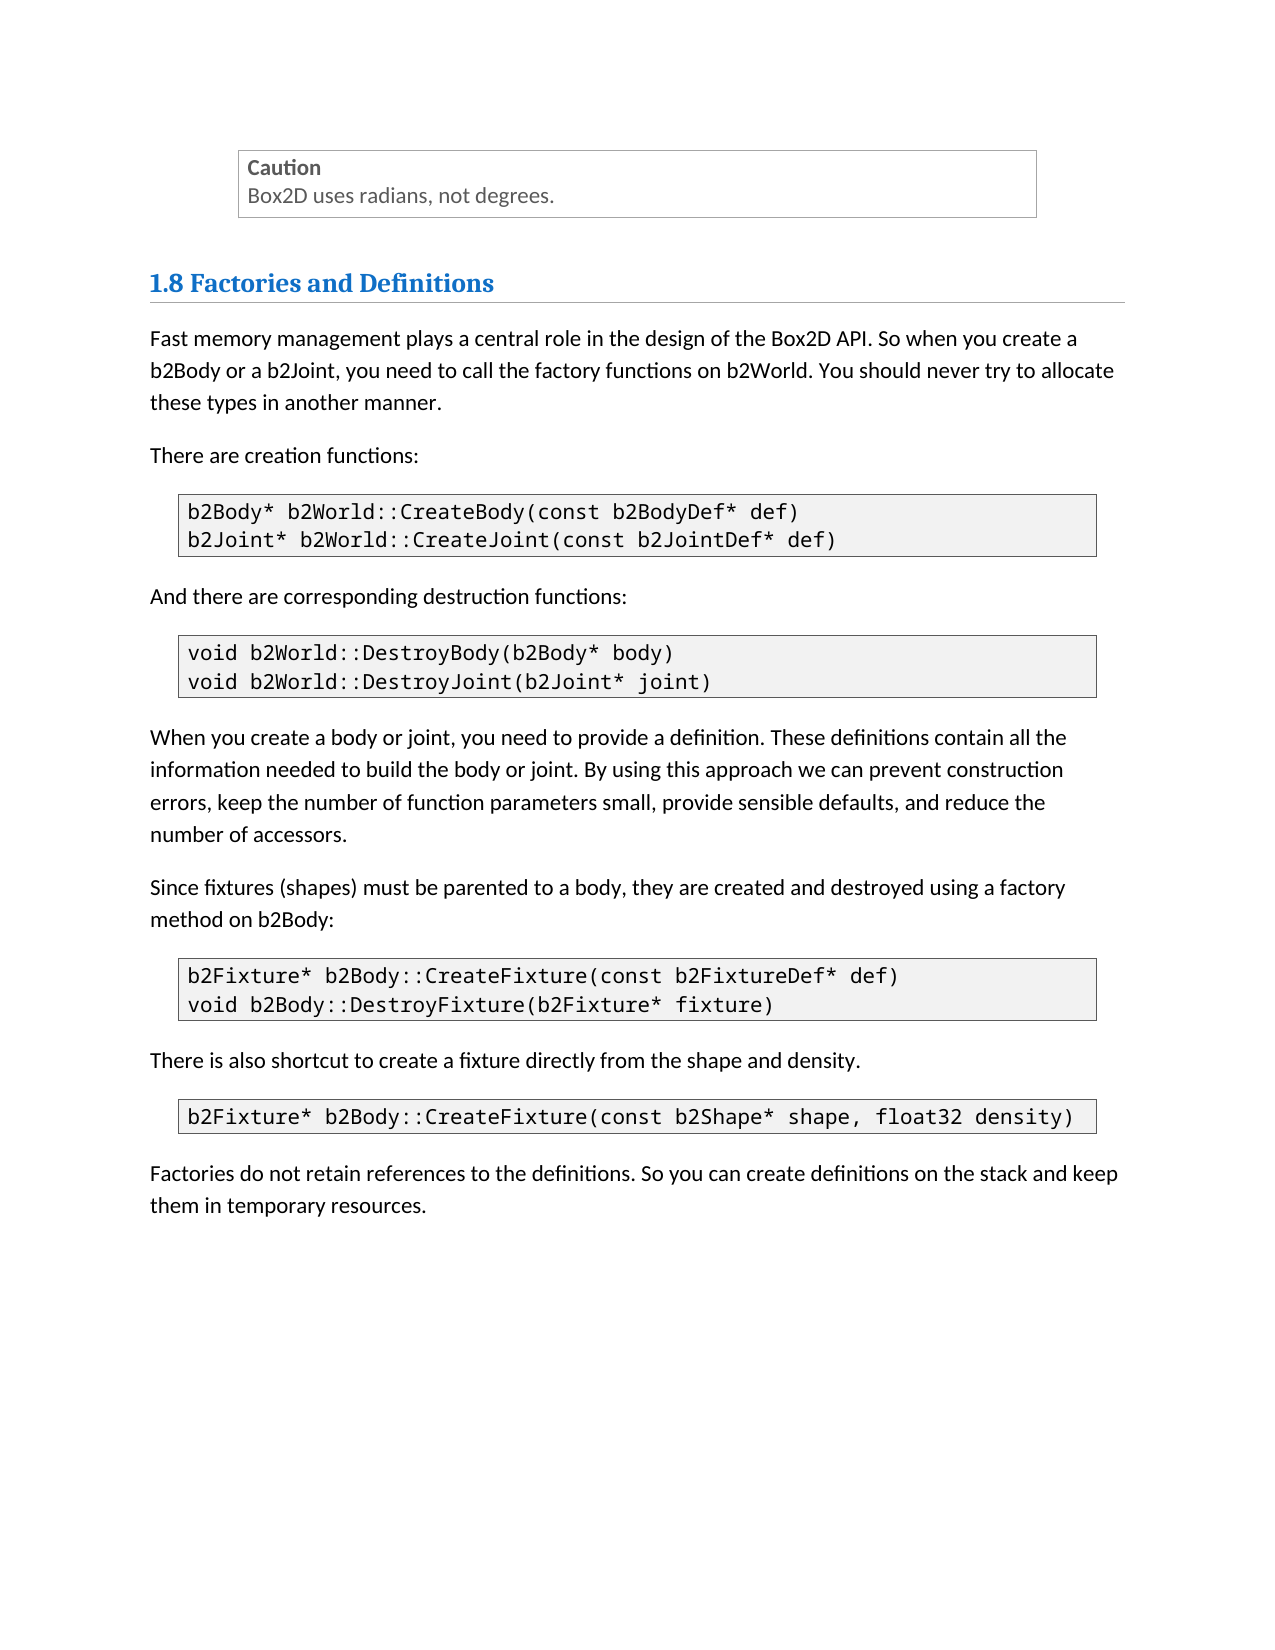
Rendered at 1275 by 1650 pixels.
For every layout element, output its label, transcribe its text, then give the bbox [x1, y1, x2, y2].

text void b2Body::DestroyFixture(b2Fixture* fixture) [179, 987, 1096, 1020]
text b2Joint* b2World::CreateJoint(const b2JointDef* def) [179, 522, 1096, 556]
text Since fixtures (shapes) must be parented to a body, they are created and destroyed using a factory method on b2Body: [150, 873, 1125, 933]
text b2Fixture* b2Body::CreateFixture(const b2Shape* shape, float32 density) [179, 1100, 1096, 1133]
text void b2World::DestroyJoint(b2Joint* joint) [179, 664, 1096, 697]
text Factories do not retain references to the definitions. So you can create definitions on the stack and keep them in temporary resources. [150, 1159, 1125, 1219]
text When you create a body or joint, you need to provide a definition. These definitions contain all the information needed to build the body or joint. By using this approach we can prevent construction errors, keep the number of function parameters small, provide sensible defaults, and reduce the number of accessors. [150, 723, 1125, 848]
text Fast memory management plays a central role in the design of the Box2D API. So when you create a b2Body or a b2Joint, you need to call the factory functions on b2World. You should never try to allocate these types in another manner. [150, 324, 1125, 416]
text There are creation functions: [150, 441, 1125, 469]
text And there are corresponding destruction functions: [150, 582, 1125, 610]
subtitle Factories and Definitions [150, 268, 1125, 302]
text b2Body* b2World::CreateBody(const b2BodyDef* def) [179, 495, 1096, 522]
text void b2World::DestroyBody(b2Body* body) [179, 636, 1096, 664]
text Caution [239, 151, 1036, 178]
text Box2D uses radians, not degrees. [239, 178, 1036, 217]
text There is also shortcut to create a fixture directly from the shape and density. [150, 1046, 1125, 1074]
text b2Fixture* b2Body::CreateFixture(const b2FixtureDef* def) [179, 959, 1096, 987]
